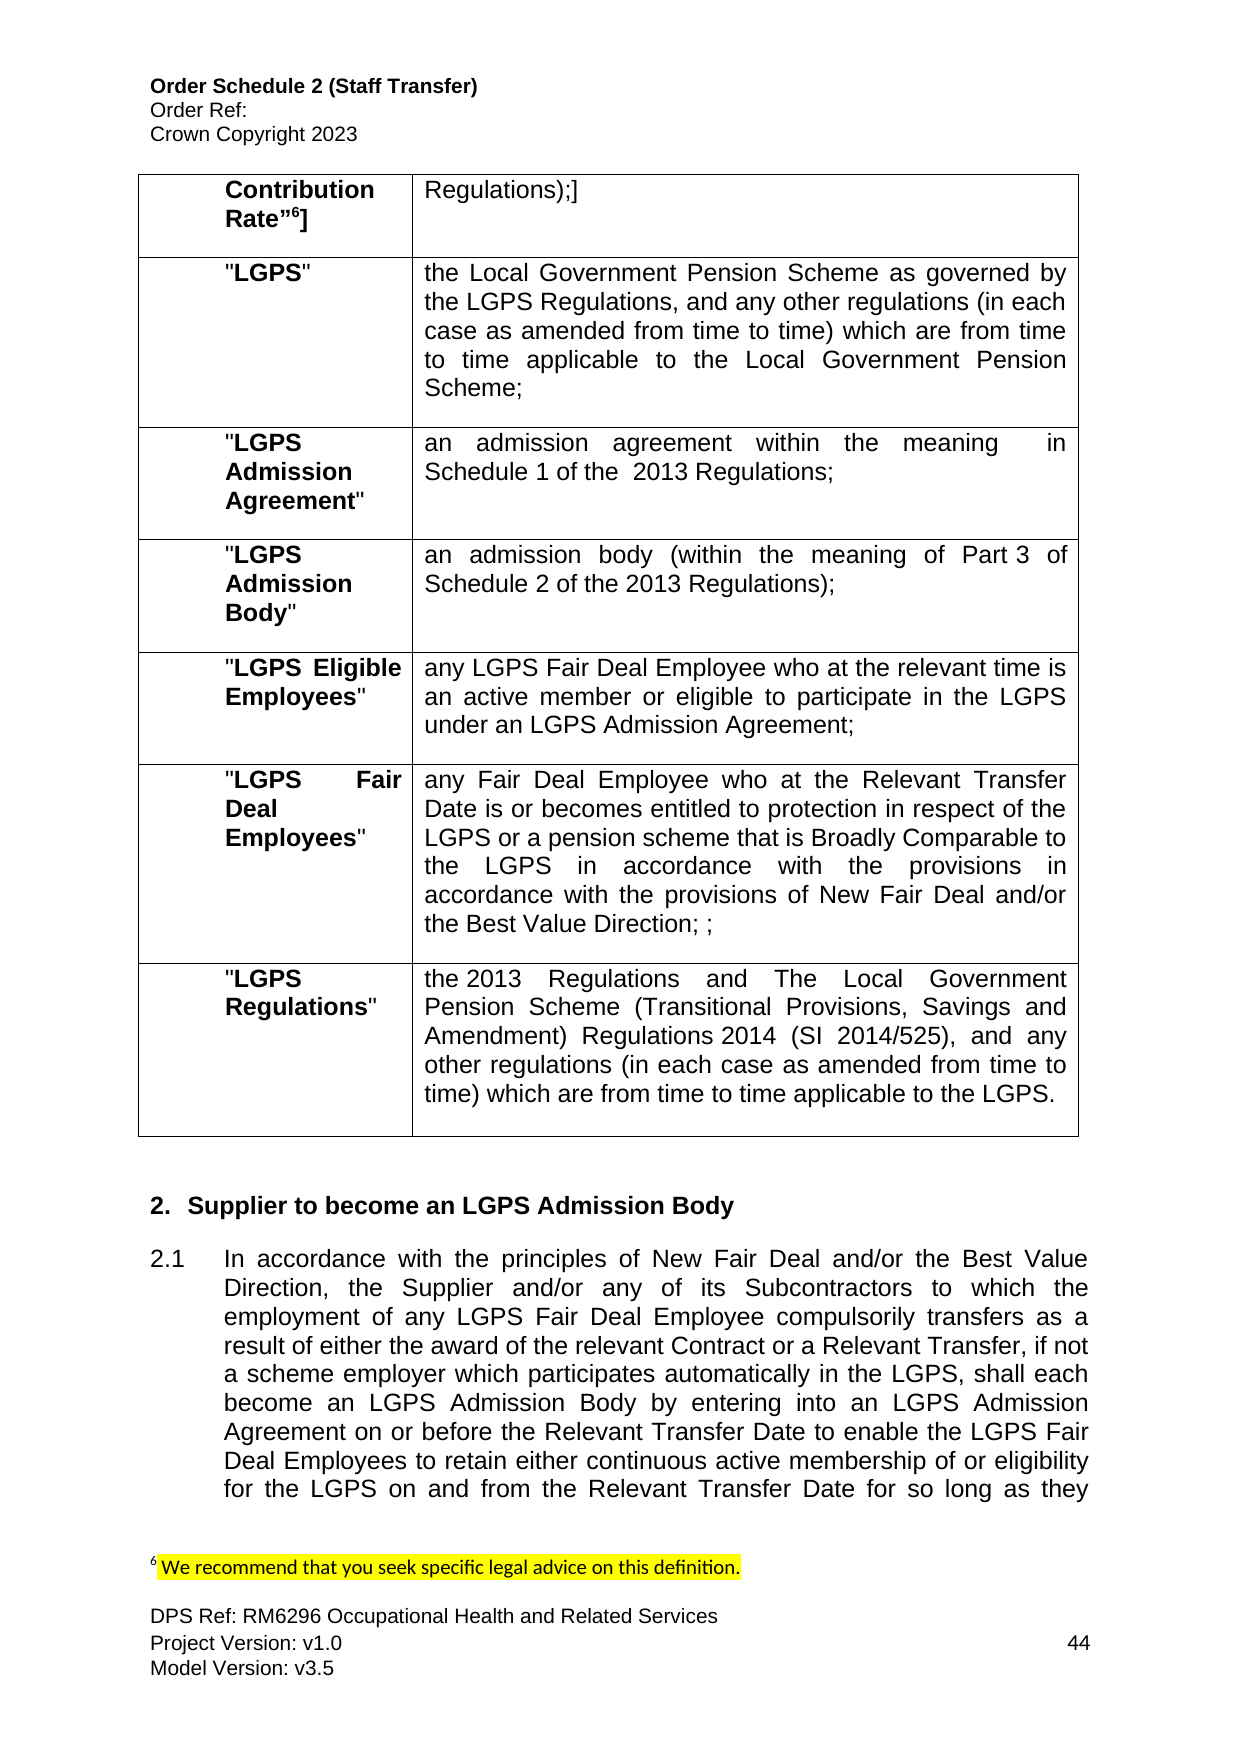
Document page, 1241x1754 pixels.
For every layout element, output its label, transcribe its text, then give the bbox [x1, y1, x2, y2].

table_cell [413, 175, 1078, 257]
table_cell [139, 175, 412, 257]
table_cell "LGPS Admission Agreement" [139, 428, 412, 539]
table_cell "LGPS" [139, 258, 412, 427]
table_cell "LGPS Eligible Employees" [139, 653, 412, 764]
table_cell the 2013 Regulations and The Local Government Pension Scheme (Transitional Provisions, Savings and Amendment) Regulations 2014 (SI 2014/525), and any other regulations (in each case as amended from time to time) which are from time to time applicable to the LGPS. [413, 964, 1078, 1136]
table_cell "LGPS Admission Body" [139, 540, 412, 652]
table_cell "LGPS Fair Deal Employees" [139, 765, 412, 962]
table_cell an admission agreement within the meaning in Schedule 1 of the 2013 Regulations; [413, 428, 1078, 539]
table_cell "LGPS Regulations" [139, 964, 412, 1136]
list Supplier to become an LGPS Admission Body [150, 1191, 1090, 1219]
table_cell the Local Government Pension Scheme as governed by the LGPS Regulations, and any other regulations (in each case as amended from time to time) which are from time to time applicable to the Local Government Pension Scheme; [413, 258, 1078, 427]
table_cell any LGPS Fair Deal Employee who at the relevant time is an active member or eligible to participate in the LGPS under an LGPS Admission Agreement; [413, 653, 1078, 764]
table_cell an admission body (within the meaning of Part 3 of Schedule 2 of the 2013 Regulations); [413, 540, 1078, 652]
table_cell any Fair Deal Employee who at the Relevant Transfer Date is or becomes entitled to protection in respect of the LGPS or a pension scheme that is Broadly Comparable to the LGPS in accordance with the provisions in accordance with the provisions of New Fair Deal and/or the Best Value Direction; ; [413, 765, 1078, 962]
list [150, 1244, 1090, 1503]
